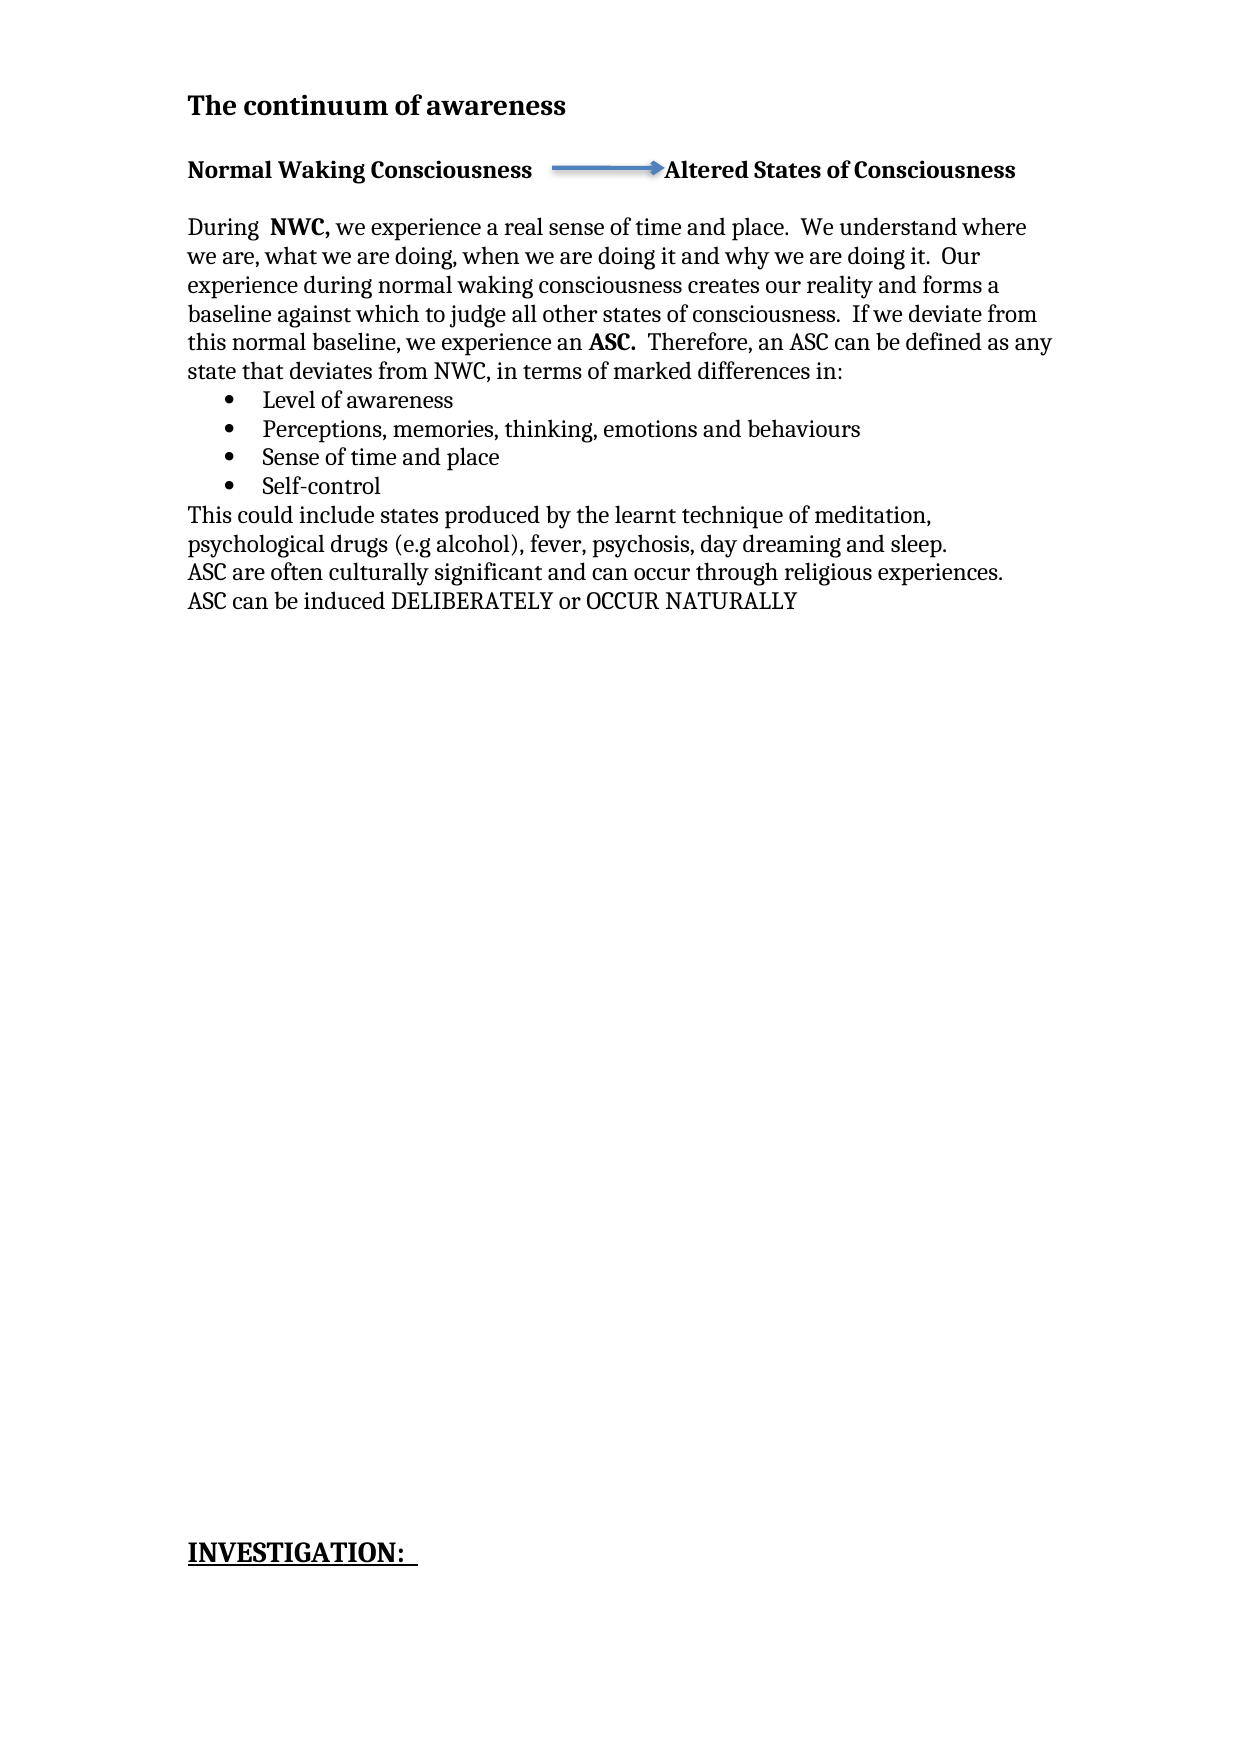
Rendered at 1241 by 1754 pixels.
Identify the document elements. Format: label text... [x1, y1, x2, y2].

list Level of awareness [225, 386, 1053, 414]
text The continuum of awareness [187, 89, 1053, 122]
text During NWC, we experience a real sense of time and place. We understand where we are, what we are doing, when we are doing it and why we are doing it. Our experience during normal waking consciousness creates our reality and forms a baseline against which to judge all other states of consciousness. If we deviate from this normal baseline, we experience an ASC. Therefore, an ASC can be defined as any state that deviates from NWC, in terms of marked differences in: [187, 213, 1053, 386]
text INVESTIGATION: [187, 1536, 1053, 1569]
list Sense of time and place [225, 443, 1053, 472]
text ASC are often culturally significant and can occur through religious experiences. [187, 558, 1053, 587]
text This could include states produced by the learnt technique of meditation, psychological drugs (e.g alcohol), fever, psychosis, day dreaming and sleep. [187, 501, 1053, 558]
list Perceptions, memories, thinking, emotions and behaviours [225, 414, 1053, 443]
text ASC can be induced DELIBERATELY or OCCUR NATURALLY [187, 587, 1053, 616]
text Normal Waking Consciousness Altered States of Consciousness [187, 156, 1053, 184]
list Self-control [225, 472, 1053, 501]
